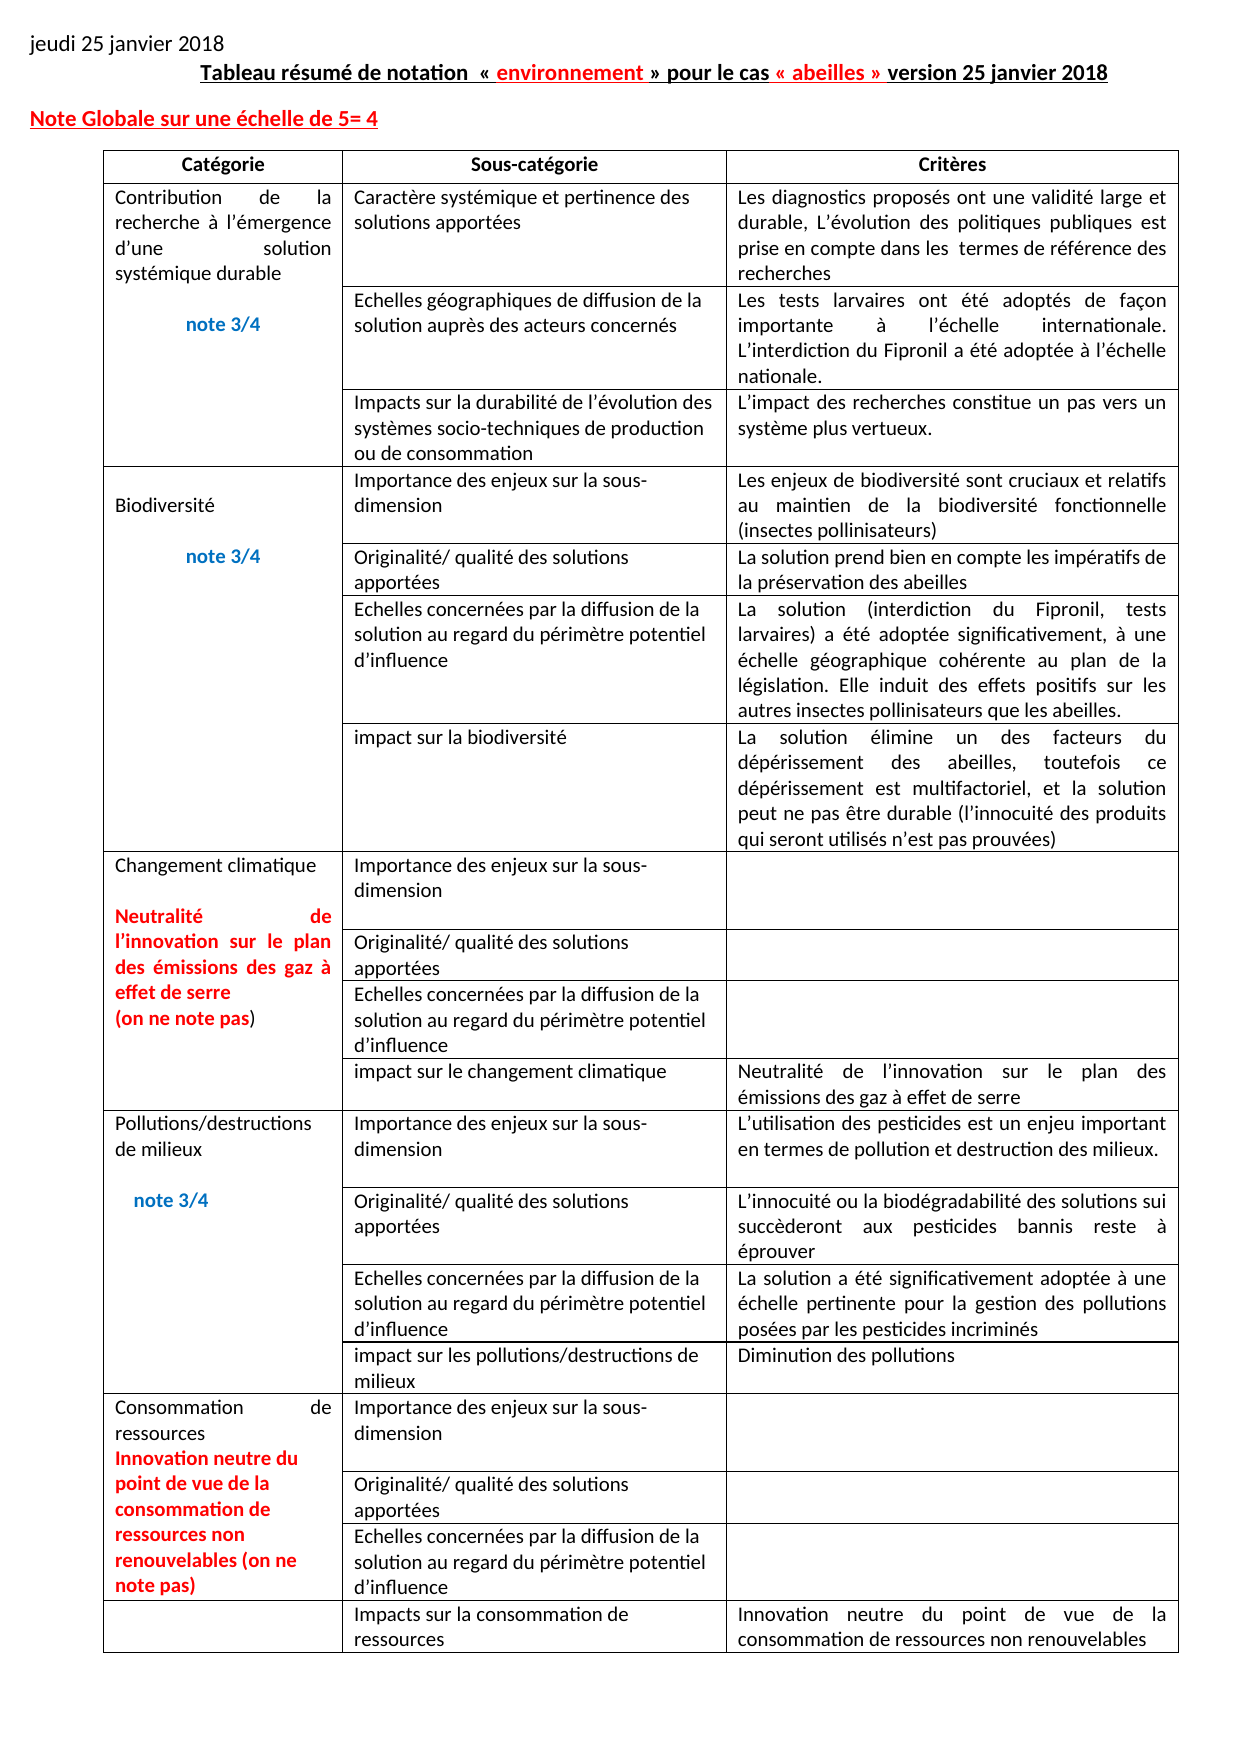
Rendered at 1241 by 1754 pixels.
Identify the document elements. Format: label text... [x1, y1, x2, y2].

table_cell [727, 852, 1178, 928]
table_cell Les diagnostics proposés ont une validité large et durable, L’évolution des politiques publiques est prise en compte dans les termes de référence des recherches [727, 184, 1178, 286]
table_cell [727, 1394, 1178, 1471]
table_cell La solution (interdiction du Fipronil, tests larvaires) a été adoptée significativement, à une échelle géographique cohérente au plan de la législation. Elle induit des effets positifs sur les autres insectes pollinisateurs que les abeilles. [727, 596, 1178, 723]
table_cell L’innocuité ou la biodégradabilité des solutions sui succèderont aux pesticides bannis reste à éprouver [727, 1188, 1178, 1264]
table_cell Importance des enjeux sur la sous-dimension [343, 1394, 726, 1471]
table_cell Diminution des pollutions [727, 1343, 1178, 1393]
table_cell Les tests larvaires ont été adoptés de façon importante à l’échelle internationale. L’interdiction du Fipronil a été adoptée à l’échelle nationale. [727, 287, 1178, 388]
table_cell Innovation neutre du point de vue de la consommation de ressources non renouvelables [727, 1601, 1178, 1652]
table_cell Importance des enjeux sur la sous-dimension [343, 852, 726, 928]
text Tableau résumé de notation « environnement » pour le cas « abeilles » version 25 janvier 2018 [29, 58, 1205, 86]
table_cell Echelles concernées par la diffusion de la solution au regard du périmètre potentiel d’influence [343, 981, 726, 1058]
table_header Sous-catégorie [343, 151, 726, 183]
table_cell [727, 930, 1178, 980]
table_cell impact sur la biodiversité [343, 724, 726, 851]
table_cell Originalité/ qualité des solutions apportées [343, 1472, 726, 1522]
table_cell impact sur le changement climatique [343, 1059, 726, 1109]
table_cell Neutralité de l’innovation sur le plan des émissions des gaz à effet de serre [727, 1059, 1178, 1109]
table_cell La solution prend bien en compte les impératifs de la préservation des abeilles [727, 544, 1178, 595]
table_cell [104, 1601, 342, 1652]
table_cell Echelles concernées par la diffusion de la solution au regard du périmètre potentiel d’influence [343, 596, 726, 723]
table_cell [727, 1472, 1178, 1522]
table_cell Originalité/ qualité des solutions apportées [343, 544, 726, 595]
table_cell Echelles concernées par la diffusion de la solution au regard du périmètre potentiel d’influence [343, 1265, 726, 1341]
table_cell [727, 981, 1178, 1058]
table_cell Consommation de ressources Innovation neutre du point de vue de la consommation de ressources non renouvelables (on ne note pas) [104, 1394, 342, 1600]
table_cell Caractère systémique et pertinence des solutions apportées [343, 184, 726, 286]
text Note Globale sur une échelle de 5= 4 [29, 104, 1205, 132]
table_cell Echelles concernées par la diffusion de la solution au regard du périmètre potentiel d’influence [343, 1524, 726, 1600]
table_cell L’impact des recherches constitue un pas vers un système plus vertueux. [727, 390, 1178, 466]
table_cell La solution a été significativement adoptée à une échelle pertinente pour la gestion des pollutions posées par les pesticides incriminés [727, 1265, 1178, 1341]
table_cell Importance des enjeux sur la sous-dimension [343, 467, 726, 543]
table_header Critères [727, 151, 1178, 183]
table_cell [727, 1524, 1178, 1600]
table_cell Biodiversité note 3/4 [104, 467, 342, 851]
table_cell Impacts sur la durabilité de l’évolution des systèmes socio-techniques de production ou de consommation [343, 390, 726, 466]
table_cell Originalité/ qualité des solutions apportées [343, 930, 726, 980]
table_cell Les enjeux de biodiversité sont cruciaux et relatifs au maintien de la biodiversité fonctionnelle (insectes pollinisateurs) [727, 467, 1178, 543]
table_cell Echelles géographiques de diffusion de la solution auprès des acteurs concernés [343, 287, 726, 388]
table_cell Impacts sur la consommation de ressources [343, 1601, 726, 1652]
table_cell Originalité/ qualité des solutions apportées [343, 1188, 726, 1264]
table_cell La solution élimine un des facteurs du dépérissement des abeilles, toutefois ce dépérissement est multifactoriel, et la solution peut ne pas être durable (l’innocuité des produits qui seront utilisés n’est pas prouvées) [727, 724, 1178, 851]
table_header Catégorie [104, 151, 342, 183]
table_cell impact sur les pollutions/destructions de milieux [343, 1343, 726, 1393]
table_cell Contribution de la recherche à l’émergence d’une solution systémique durable note 3/4 [104, 184, 342, 466]
table_cell Changement climatique Neutralité de l’innovation sur le plan des émissions des gaz à effet de serre (on ne note pas) [104, 852, 342, 1109]
table_cell Pollutions/destructions de milieux note 3/4 [104, 1111, 342, 1393]
table_cell Importance des enjeux sur la sous-dimension [343, 1111, 726, 1187]
table_cell L’utilisation des pesticides est un enjeu important en termes de pollution et destruction des milieux. [727, 1111, 1178, 1187]
